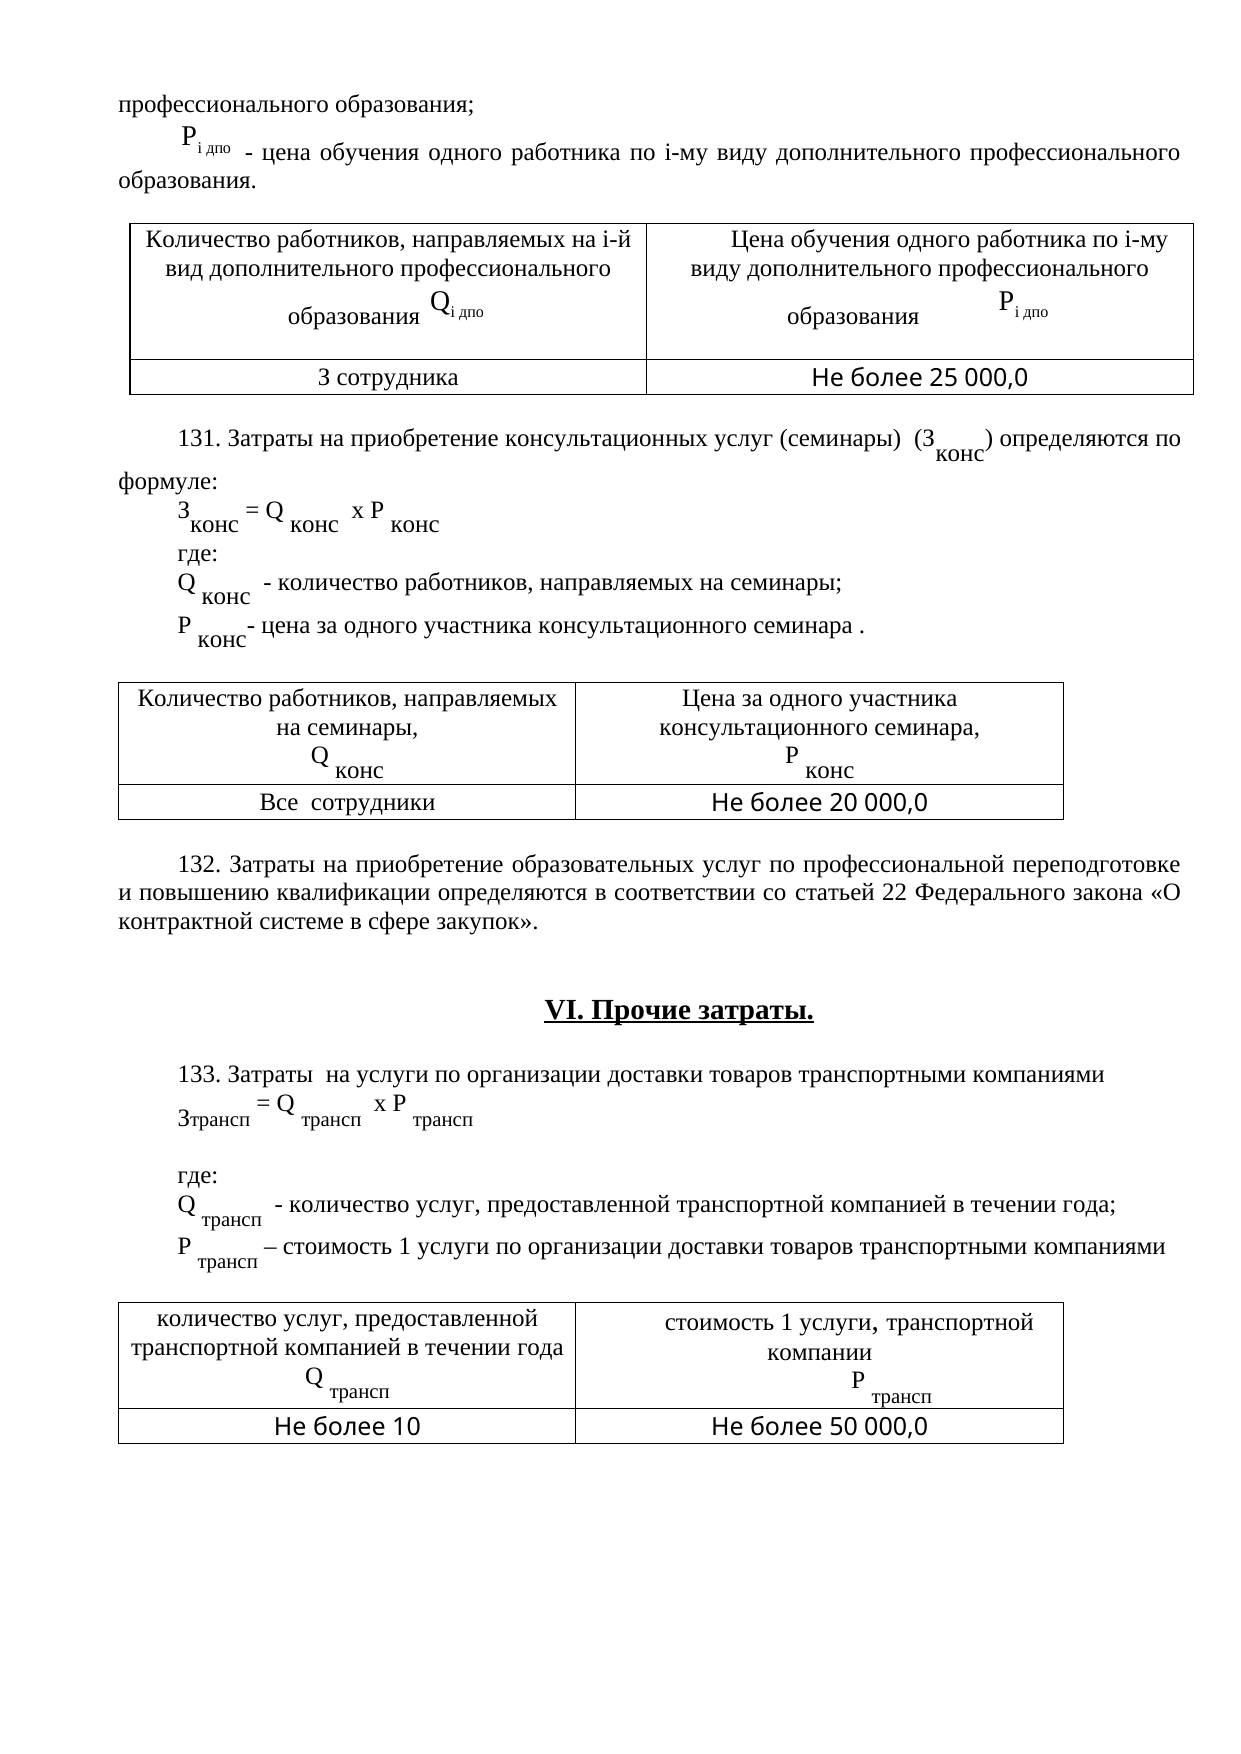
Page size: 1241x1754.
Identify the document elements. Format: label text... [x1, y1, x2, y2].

text Q трансп - количество услуг, предоставленной транспортной компанией в течении года; [118, 1189, 1181, 1231]
text P конс- цена за одного участника консультационного семинара . [118, 610, 1181, 653]
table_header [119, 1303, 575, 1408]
text 132. Затраты на приобретение образовательных услуг по профессиональной переподготовке и повышению квалификации определяются в соответствии со статьей 22 Федерального закона «О контрактной системе в сфере закупок». [118, 849, 1181, 935]
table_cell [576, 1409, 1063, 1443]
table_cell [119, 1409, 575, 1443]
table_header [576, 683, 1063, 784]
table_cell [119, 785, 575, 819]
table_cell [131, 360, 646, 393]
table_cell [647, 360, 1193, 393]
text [118, 89, 1181, 117]
text VI. Прочие затраты. [118, 992, 1181, 1026]
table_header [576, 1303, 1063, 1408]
text Зконс = Q конс х P конс [118, 495, 1181, 538]
text Q конс - количество работников, направляемых на семинары; [118, 567, 1181, 610]
text P трансп – стоимость 1 услуги по организации доставки товаров транспортными компаниями [118, 1231, 1181, 1273]
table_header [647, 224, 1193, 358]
text 133. Затраты на услуги по организации доставки товаров транспортными компаниями [118, 1059, 1181, 1088]
text где: [118, 538, 1181, 567]
text Зтрансп = Q трансп х P трансп [118, 1088, 1181, 1131]
text - цена обучения одного работника по i-му виду дополнительного профессионального образования. [118, 117, 1181, 194]
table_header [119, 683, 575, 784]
text 131. Затраты на приобретение консультационных услуг (семинары) (Зконс) определяются по формуле: [118, 423, 1181, 495]
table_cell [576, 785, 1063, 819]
text где: [118, 1160, 1181, 1189]
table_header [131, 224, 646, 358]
